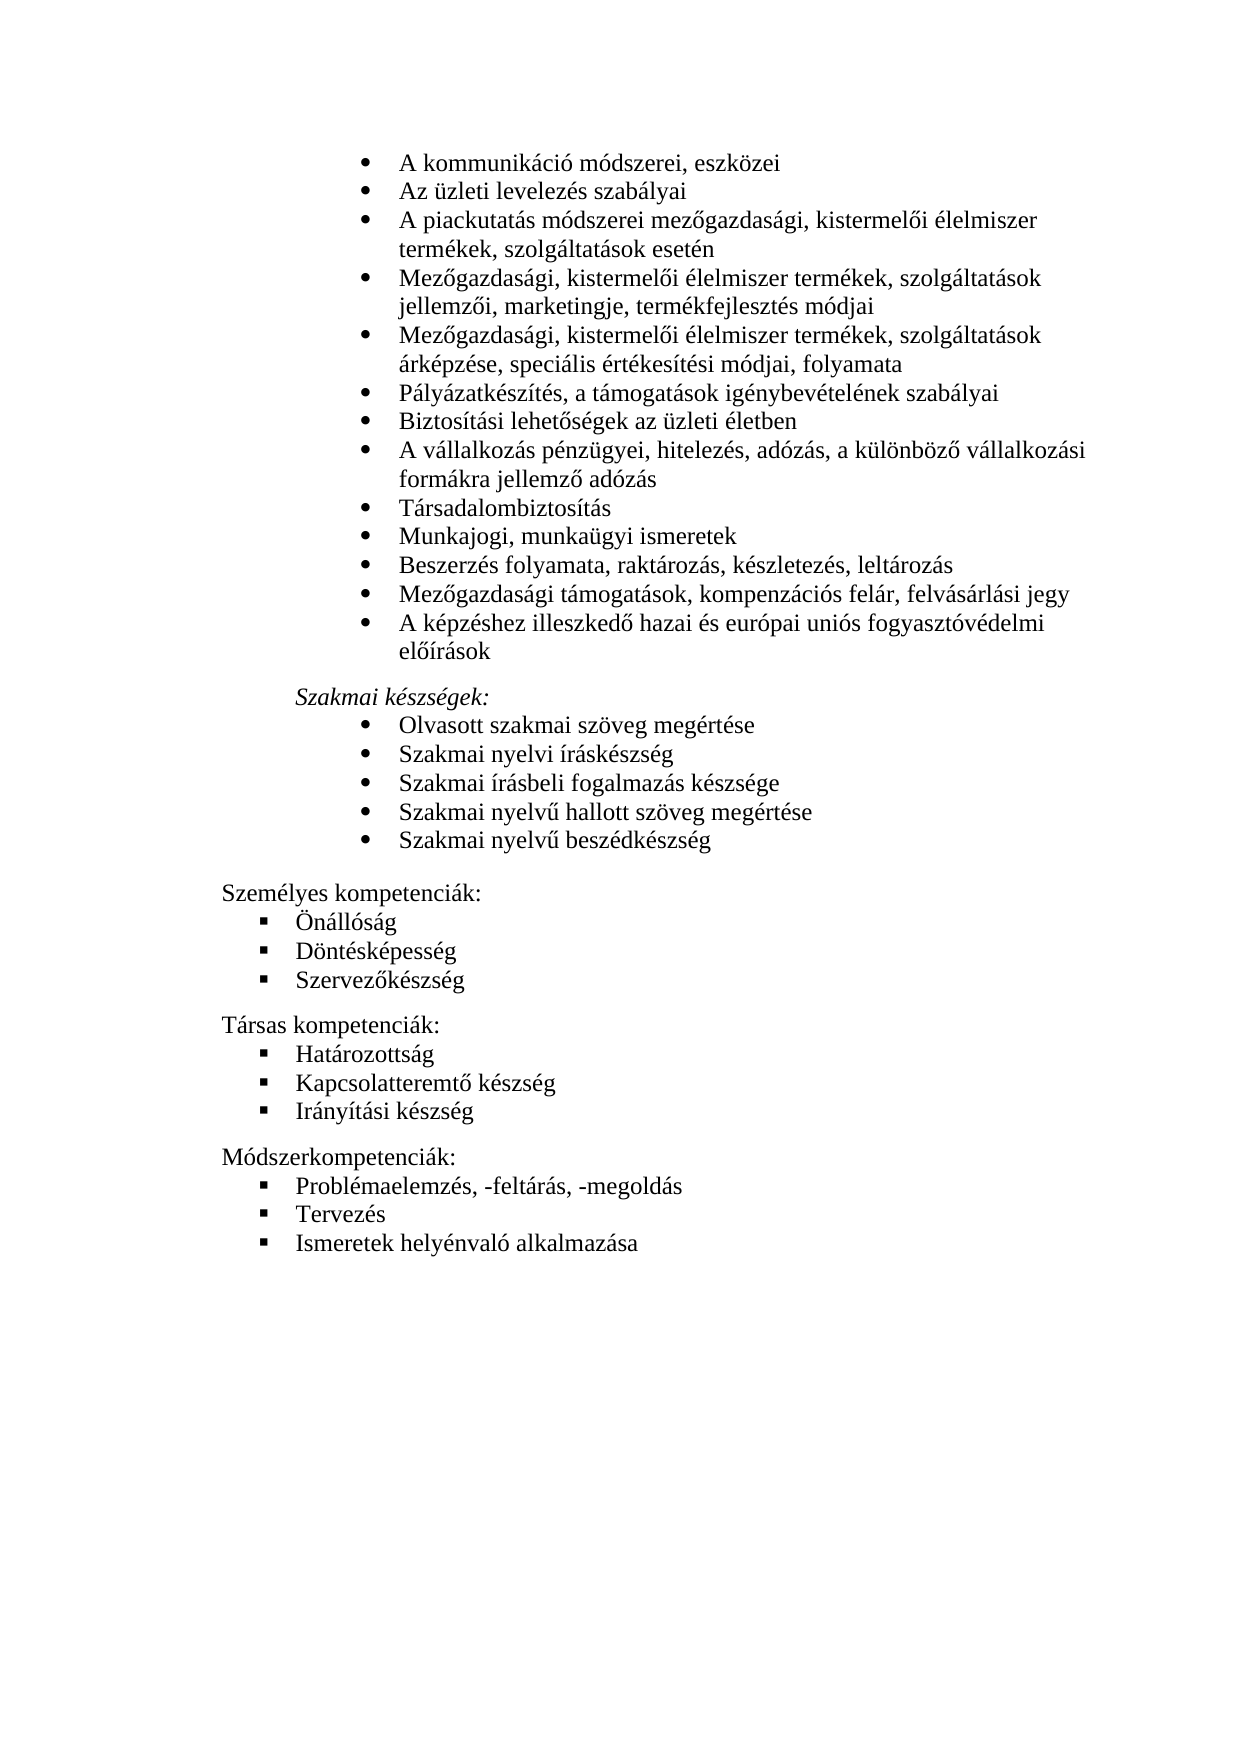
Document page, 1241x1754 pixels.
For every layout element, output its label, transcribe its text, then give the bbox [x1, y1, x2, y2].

list Szervezőkészség [258, 965, 1093, 993]
list Szakmai nyelvi íráskészség [361, 739, 1093, 768]
list Önállóság [258, 907, 1093, 936]
text Személyes kompetenciák: [148, 878, 1093, 907]
list Irányítási készség [258, 1096, 1093, 1125]
list Kapcsolatteremtő készség [258, 1068, 1093, 1096]
list Határozottság [258, 1039, 1093, 1068]
list Ismeretek helyénvaló alkalmazása [258, 1228, 1093, 1257]
list Szakmai írásbeli fogalmazás készsége [361, 768, 1093, 797]
list Biztosítási lehetőségek az üzleti életben [361, 406, 1093, 435]
list Szakmai nyelvű beszédkészség [361, 826, 1093, 854]
list Mezőgazdasági támogatások, kompenzációs felár, felvásárlási jegy [361, 579, 1093, 608]
list Munkajogi, munkaügyi ismeretek [361, 521, 1093, 550]
text Társas kompetenciák: [148, 1010, 1093, 1039]
list Problémaelemzés, -feltárás, -megoldás [258, 1171, 1093, 1199]
list Tervezés [258, 1199, 1093, 1228]
list Mezőgazdasági, kistermelői élelmiszer termékek, szolgáltatások árképzése, speciális értékesítési módjai, folyamata [361, 320, 1093, 378]
list A vállalkozás pénzügyei, hitelezés, adózás, a különböző vállalkozási formákra jellemző adózás [361, 435, 1093, 493]
list Olvasott szakmai szöveg megértése [361, 711, 1093, 739]
list Pályázatkészítés, a támogatások igénybevételének szabályai [361, 378, 1093, 406]
list Beszerzés folyamata, raktározás, készletezés, leltározás [361, 550, 1093, 579]
text Szakmai készségek: [221, 682, 1093, 711]
list A kommunikáció módszerei, eszközei [361, 148, 1093, 176]
list Társadalombiztosítás [361, 493, 1093, 521]
list A piackutatás módszerei mezőgazdasági, kistermelői élelmiszer termékek, szolgáltatások esetén [361, 205, 1093, 263]
list Döntésképesség [258, 936, 1093, 965]
list Az üzleti levelezés szabályai [361, 176, 1093, 205]
text Módszerkompetenciák: [148, 1142, 1093, 1171]
list Mezőgazdasági, kistermelői élelmiszer termékek, szolgáltatások jellemzői, marketingje, termékfejlesztés módjai [361, 263, 1093, 320]
list Szakmai nyelvű hallott szöveg megértése [361, 797, 1093, 826]
list A képzéshez illeszkedő hazai és európai uniós fogyasztóvédelmi előírások [361, 608, 1093, 665]
